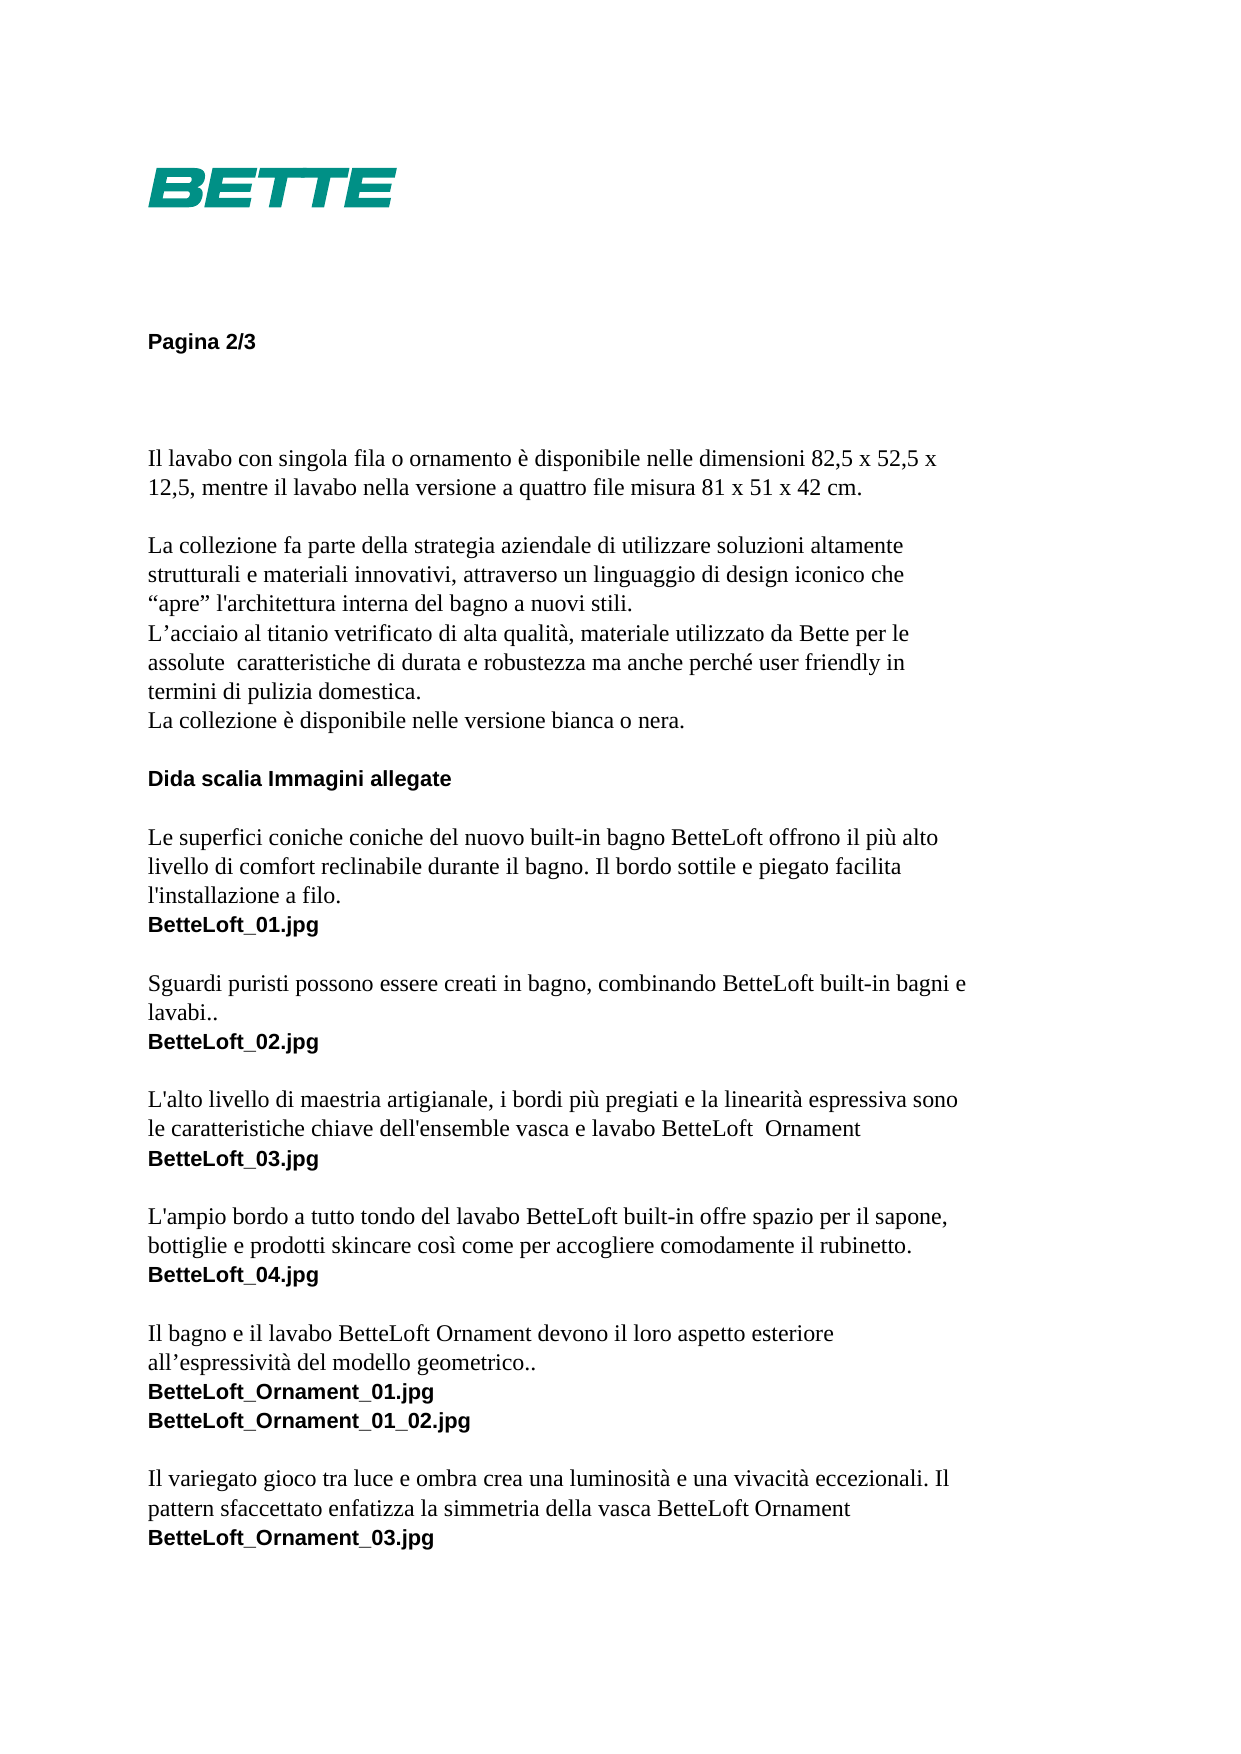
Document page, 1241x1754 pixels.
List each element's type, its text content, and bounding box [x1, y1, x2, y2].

text Il variegato gioco tra luce e ombra crea una luminosità e una vivacità eccezionali. Il pattern sfaccettato enfatizza la simmetria della vasca BetteLoft Ornament [148, 1463, 968, 1522]
text La collezione è disponibile nelle versione bianca o nera. [148, 705, 968, 734]
text La collezione fa parte della strategia aziendale di utilizzare soluzioni altamente strutturali e materiali innovativi, attraverso un linguaggio di design iconico che “apre” l'architettura interna del bagno a nuovi stili. [148, 530, 968, 618]
text Il bagno e il lavabo BetteLoft Ornament devono il loro aspetto esteriore all’espressività del modello geometrico.. [148, 1318, 968, 1376]
text L'alto livello di maestria artigianale, i bordi più pregiati e la linearità espressiva sono le caratteristiche chiave dell'ensemble vasca e lavabo BetteLoft Ornament [148, 1084, 968, 1143]
text L'ampio bordo a tutto tondo del lavabo BetteLoft built-in offre spazio per il sapone, bottiglie e prodotti skincare così come per accogliere comodamente il rubinetto. [148, 1201, 968, 1259]
text L’acciaio al titanio vetrificato di alta qualità, materiale utilizzato da Bette per le assolute caratteristiche di durata e robustezza ma anche perché user friendly in termini di pulizia domestica. [148, 618, 968, 705]
text BetteLoft_01.jpg [148, 909, 968, 938]
text BetteLoft_02.jpg [148, 1026, 968, 1055]
text BetteLoft_Ornament_01_02.jpg [148, 1405, 968, 1434]
text BetteLoft_Ornament_01.jpg [148, 1376, 968, 1405]
text BetteLoft_03.jpg [148, 1143, 968, 1172]
text Dida scalia Immagini allegate [148, 763, 968, 793]
text Le superfici coniche coniche del nuovo built-in bagno BetteLoft offrono il più alto livello di comfort reclinabile durante il bagno. Il bordo sottile e piegato facilita l'installazione a filo. [148, 822, 968, 909]
text BetteLoft_04.jpg [148, 1259, 968, 1288]
text Sguardi puristi possono essere creati in bagno, combinando BetteLoft built-in bagni e lavabi.. [148, 968, 968, 1026]
text Il lavabo con singola fila o ornamento è disponibile nelle dimensioni 82,5 x 52,5 x 12,5, mentre il lavabo nella versione a quattro file misura 81 x 51 x 42 cm. [148, 443, 968, 501]
text BetteLoft_Ornament_03.jpg [148, 1522, 968, 1551]
